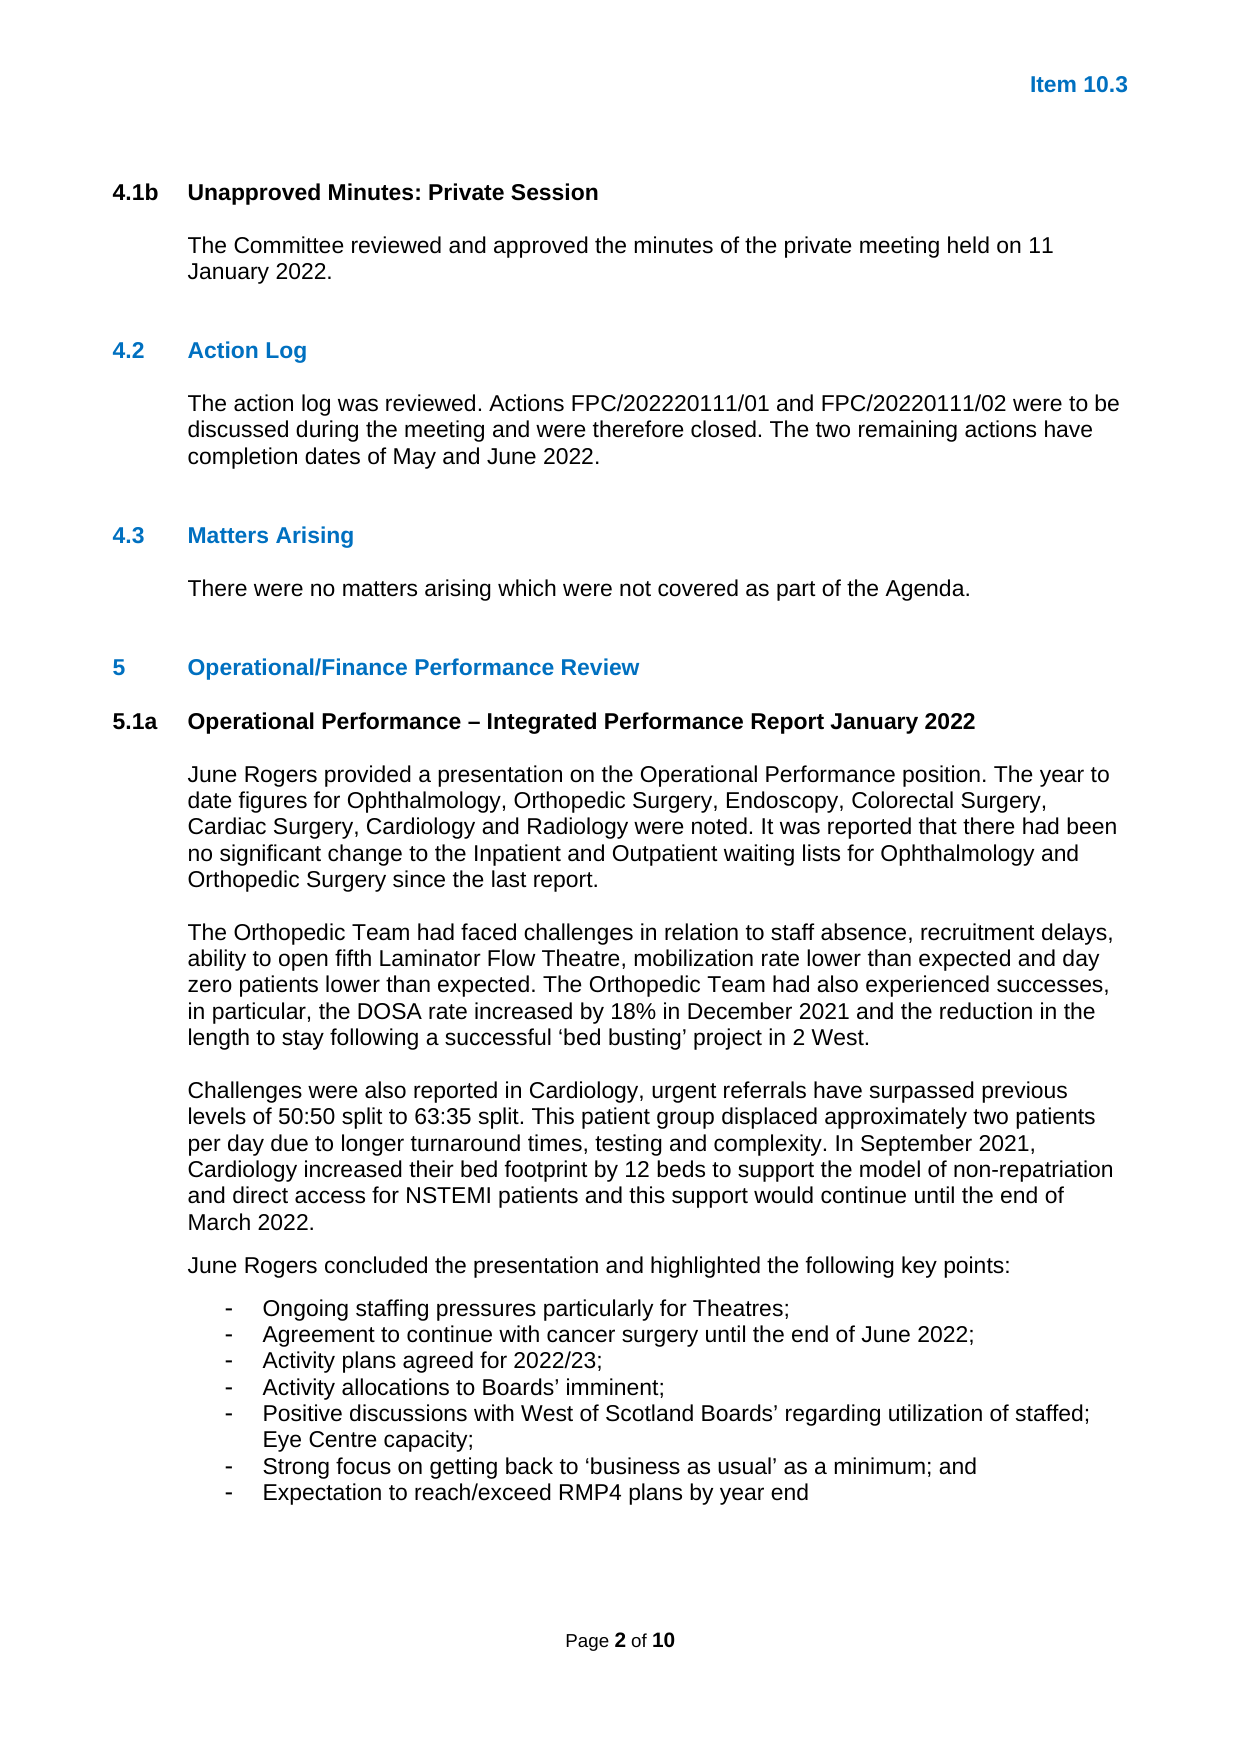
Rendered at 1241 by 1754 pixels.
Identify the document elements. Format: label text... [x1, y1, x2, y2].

list Activity plans agreed for 2022/23; [225, 1347, 1128, 1374]
text June Rogers provided a presentation on the Operational Performance position. The year to date figures for Ophthalmology, Orthopedic Surgery, Endoscopy, Colorectal Surgery, Cardiac Surgery, Cardiology and Radiology were noted. It was reported that there had been no significant change to the Inpatient and Outpatient waiting lists for Ophthalmology and Orthopedic Surgery since the last report. [187, 761, 1128, 892]
text June Rogers concluded the presentation and highlighted the following key points: [187, 1252, 1128, 1278]
text The Orthopedic Team had faced challenges in relation to staff absence, recruitment delays, ability to open fifth Laminator Flow Theatre, mobilization rate lower than expected and day zero patients lower than expected. The Orthopedic Team had also experienced successes, in particular, the DOSA rate increased by 18% in December 2021 and the reduction in the length to stay following a successful ‘bed busting’ project in 2 West. [187, 919, 1128, 1051]
text 4.2 Action Log [112, 337, 1128, 364]
text 4.3 Matters Arising [112, 522, 1128, 548]
text The Committee reviewed and approved the minutes of the private meeting held on 11 January 2022. [187, 232, 1128, 284]
list Strong focus on getting back to ‘business as usual’ as a minimum; and [225, 1453, 1128, 1479]
list Positive discussions with West of Scotland Boards’ regarding utilization of staffed; Eye Centre capacity; [225, 1400, 1128, 1453]
text Challenges were also reported in Cardiology, urgent referrals have surpassed previous levels of 50:50 split to 63:35 split. This patient group displaced approximately two patients per day due to longer turnaround times, testing and complexity. In September 2021, Cardiology increased their bed footprint by 12 beds to support the model of non-repatriation and direct access for NSTEMI patients and this support would continue until the end of March 2022. [187, 1077, 1128, 1235]
text The action log was reviewed. Actions FPC/202220111/01 and FPC/20220111/02 were to be discussed during the meeting and were therefore closed. The two remaining actions have completion dates of May and June 2022. [187, 390, 1128, 469]
text There were no matters arising which were not covered as part of the Agenda. [187, 574, 1128, 601]
list Agreement to continue with cancer surgery until the end of June 2022; [225, 1321, 1128, 1347]
text 5.1a Operational Performance – Integrated Performance Report January 2022 [112, 708, 1128, 734]
list Activity allocations to Boards’ imminent; [225, 1374, 1128, 1400]
list Expectation to reach/exceed RMP4 plans by year end [225, 1479, 1128, 1506]
text 5 Operational/Finance Performance Review [112, 653, 1128, 708]
text 4.1b Unapproved Minutes: Private Session [112, 179, 1128, 206]
list Ongoing staffing pressures particularly for Theatres; [225, 1295, 1128, 1321]
